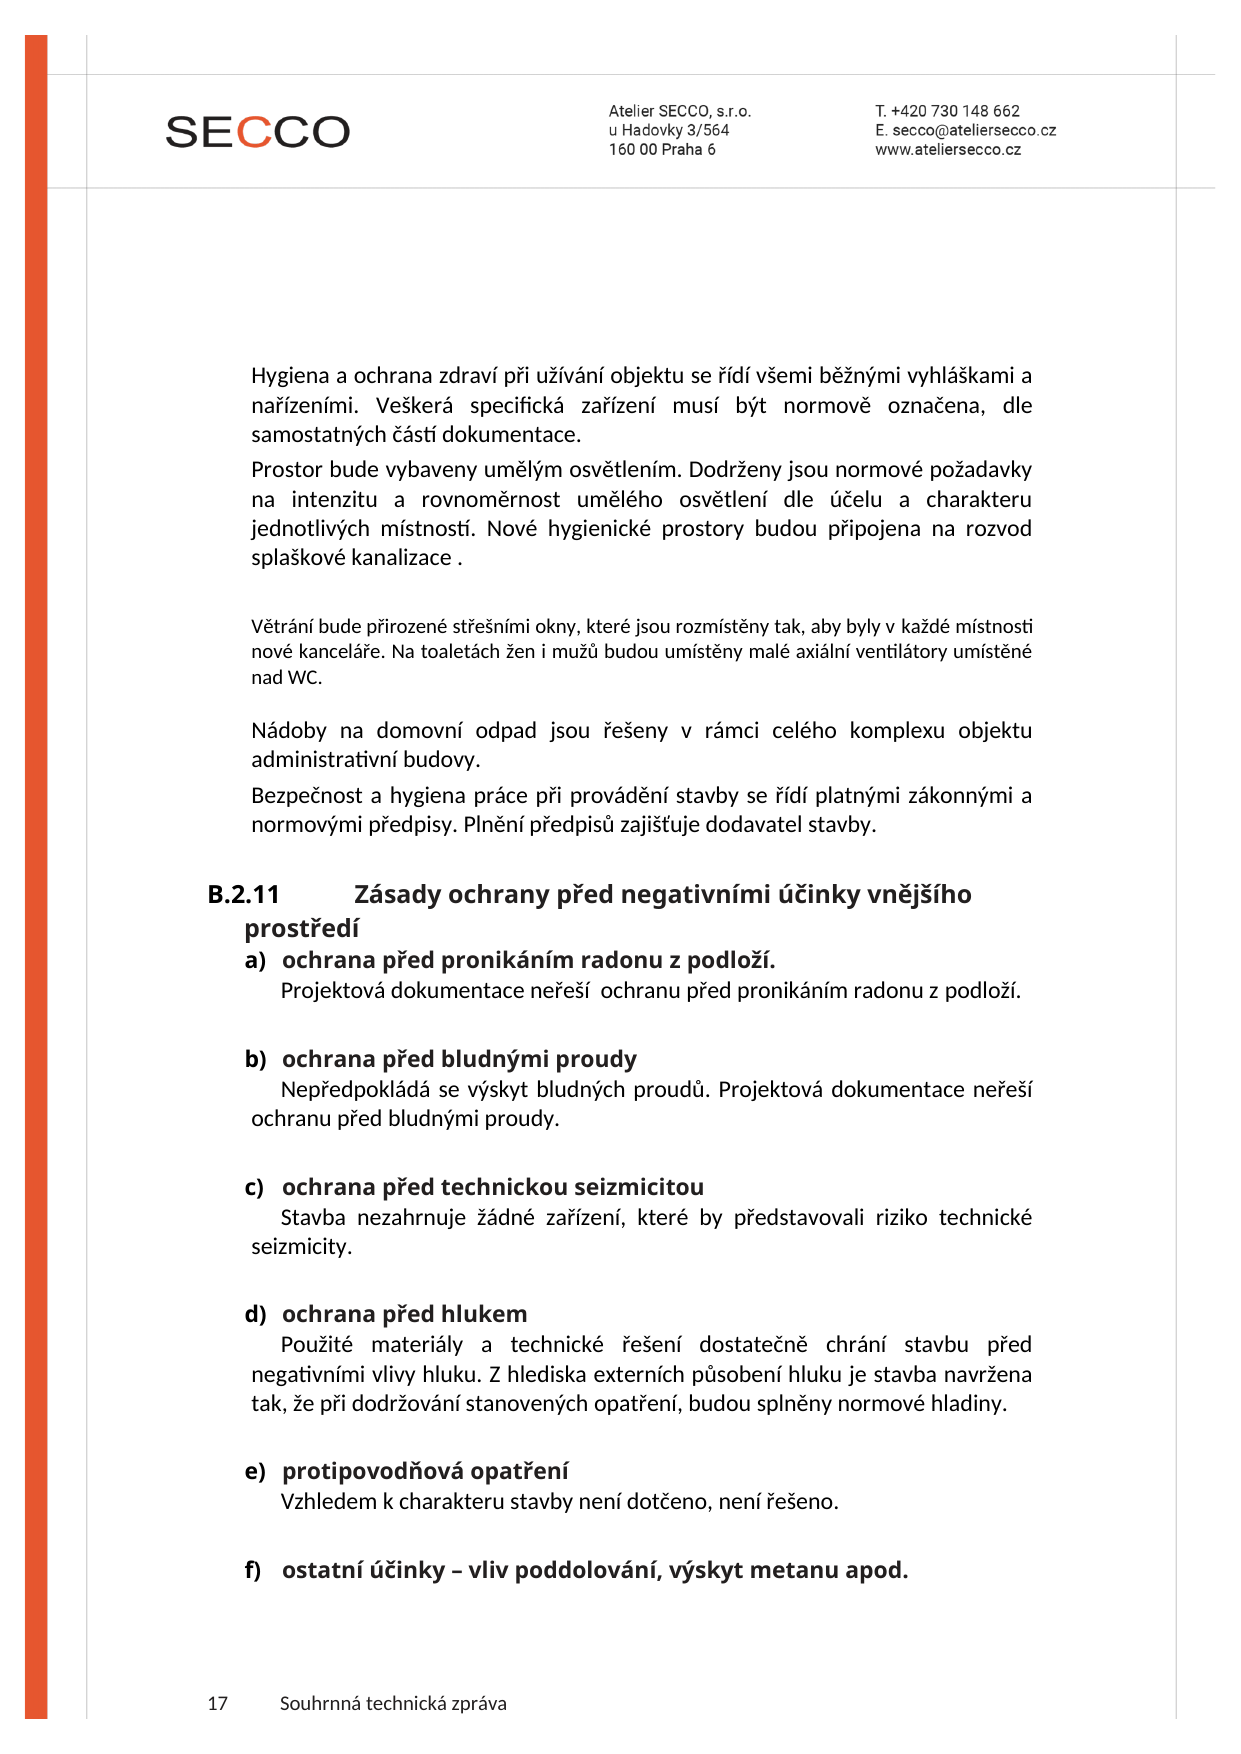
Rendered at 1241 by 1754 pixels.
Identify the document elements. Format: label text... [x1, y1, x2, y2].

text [251, 1486, 1033, 1516]
text Větrání bude přirozené střešními okny, které jsou rozmístěny tak, aby byly v každé místnosti nové kanceláře. Na toaletách žen i mužů budou umístěny malé axiální ventilátory umístěné nad WC. [251, 613, 1033, 689]
list ostatní účinky – vliv poddolování, výskyt metanu apod. [244, 1554, 1033, 1585]
list ochrana před bludnými proudy [244, 1043, 1033, 1074]
text Hygiena a ochrana zdraví při užívání objektu se řídí všemi běžnými vyhláškami a nařízeními. Veškerá specifická zařízení musí být normově označena, dle samostatných částí dokumentace. [251, 360, 1033, 448]
list protipovodňová opatření [244, 1455, 1033, 1486]
list ochrana před hlukem [244, 1298, 1033, 1329]
text Zásady ochrany před negativními účinky vnějšího prostředí [207, 876, 1033, 944]
list ochrana před pronikáním radonu z podloží. [244, 944, 1033, 976]
text Nepředpokládá se výskyt bludných proudů. Projektová dokumentace neřeší ochranu před bludnými proudy. [251, 1074, 1033, 1133]
picture [24, 35, 1216, 1719]
text Bezpečnost a hygiena práce při provádění stavby se řídí platnými zákonnými a normovými předpisy. Plnění předpisů zajišťuje dodavatel stavby. [251, 780, 1033, 838]
text Použité materiály a technické řešení dostatečně chrání stavbu před negativními vlivy hluku. Z hlediska externích působení hluku je stavba navržena tak, že při dodržování stanovených opatření, budou splněny normové hladiny. [251, 1329, 1033, 1417]
text Projektová dokumentace neřeší ochranu před pronikáním radonu z podloží. [251, 976, 1033, 1005]
text Prostor bude vybaveny umělým osvětlením. Dodrženy jsou normové požadavky na intenzitu a rovnoměrnost umělého osvětlení dle účelu a charakteru jednotlivých místností. Nové hygienické prostory budou připojena na rozvod splaškové kanalizace . [251, 454, 1033, 572]
text Stavba nezahrnuje žádné zařízení, které by představovali riziko technické seizmicity. [251, 1202, 1033, 1260]
text Nádoby na domovní odpad jsou řešeny v rámci celého komplexu objektu administrativní budovy. [251, 715, 1033, 773]
list ochrana před technickou seizmicitou [244, 1171, 1033, 1202]
